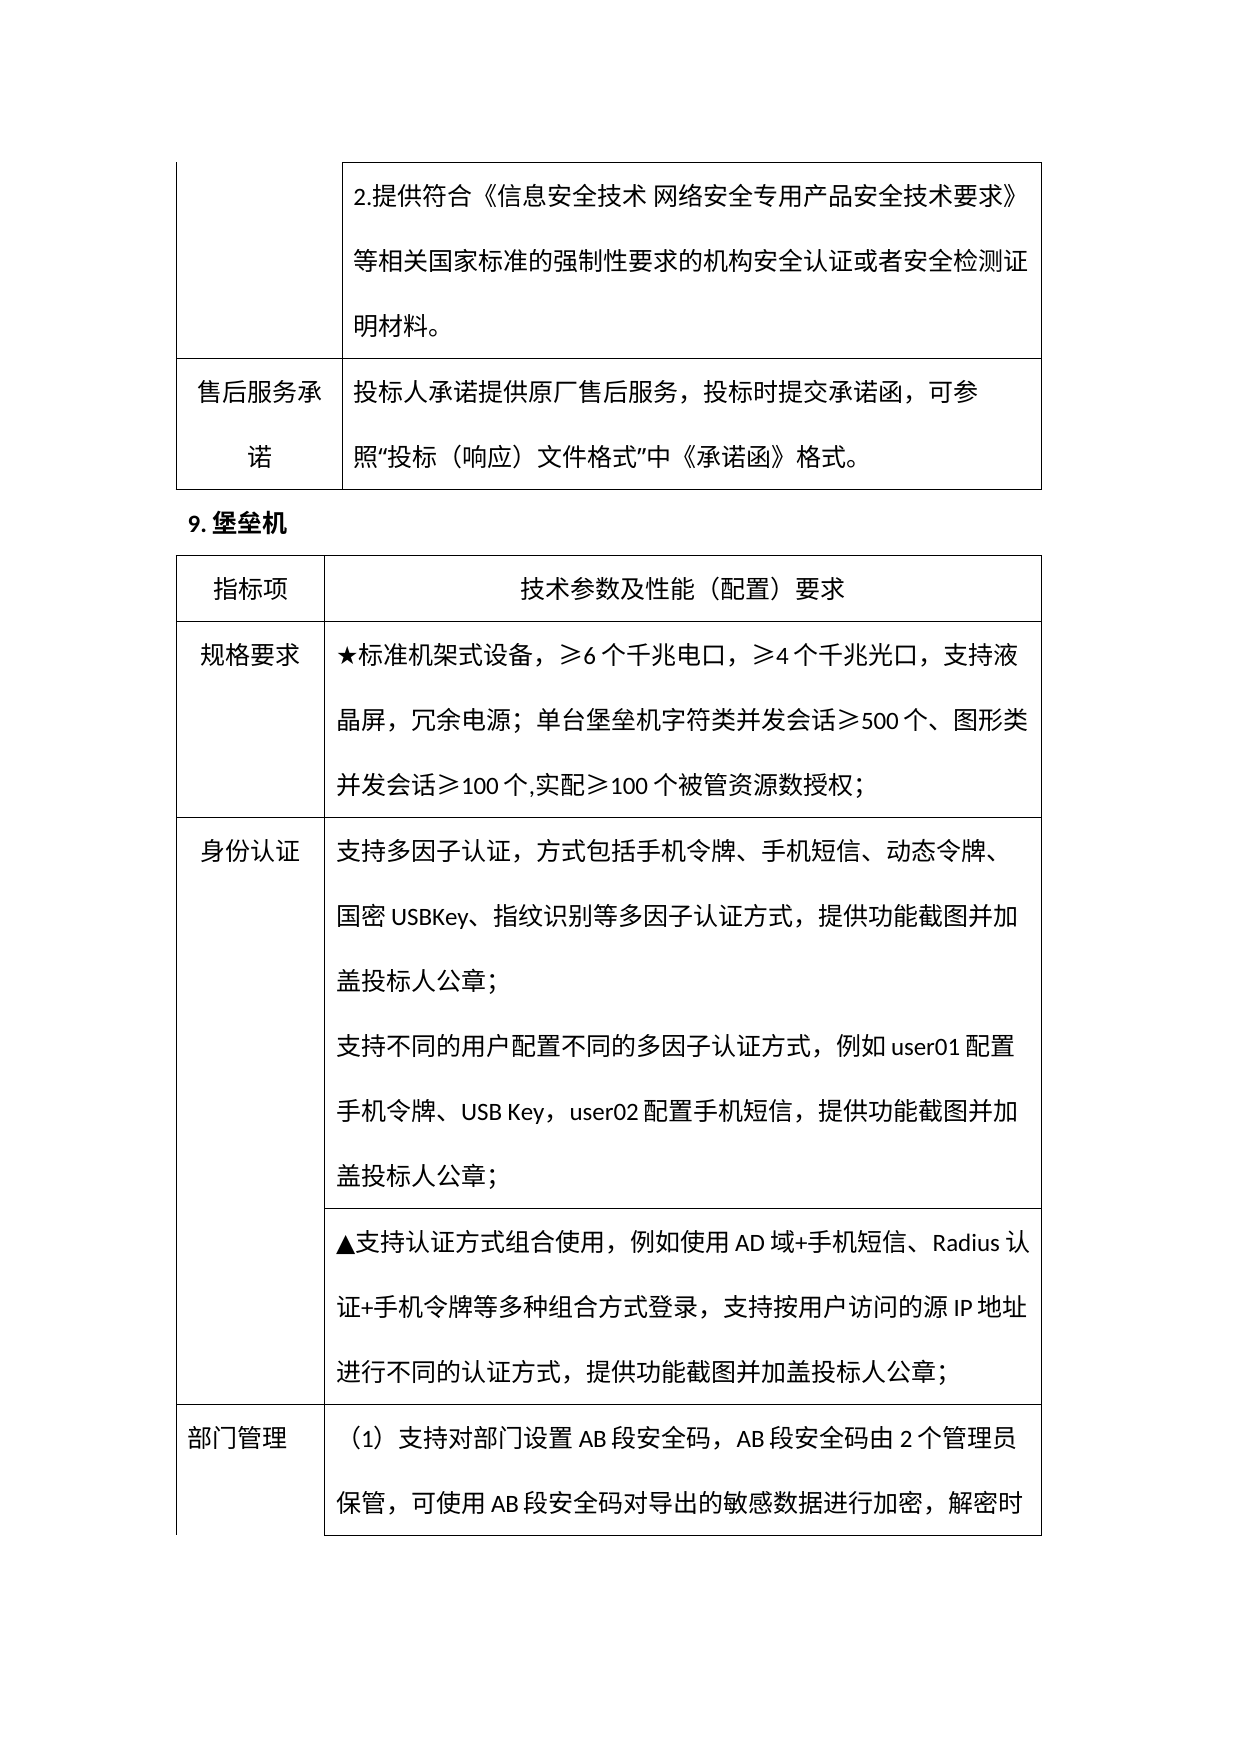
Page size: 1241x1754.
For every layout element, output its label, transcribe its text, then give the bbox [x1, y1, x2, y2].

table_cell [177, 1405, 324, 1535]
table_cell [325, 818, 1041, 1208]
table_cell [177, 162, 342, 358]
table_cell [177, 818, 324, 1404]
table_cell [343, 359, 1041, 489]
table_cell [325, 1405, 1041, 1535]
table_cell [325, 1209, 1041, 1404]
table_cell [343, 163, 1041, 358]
text 9. 堡垒机 [187, 490, 1053, 555]
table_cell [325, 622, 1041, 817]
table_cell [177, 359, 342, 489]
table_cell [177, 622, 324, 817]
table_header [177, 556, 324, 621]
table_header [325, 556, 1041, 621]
